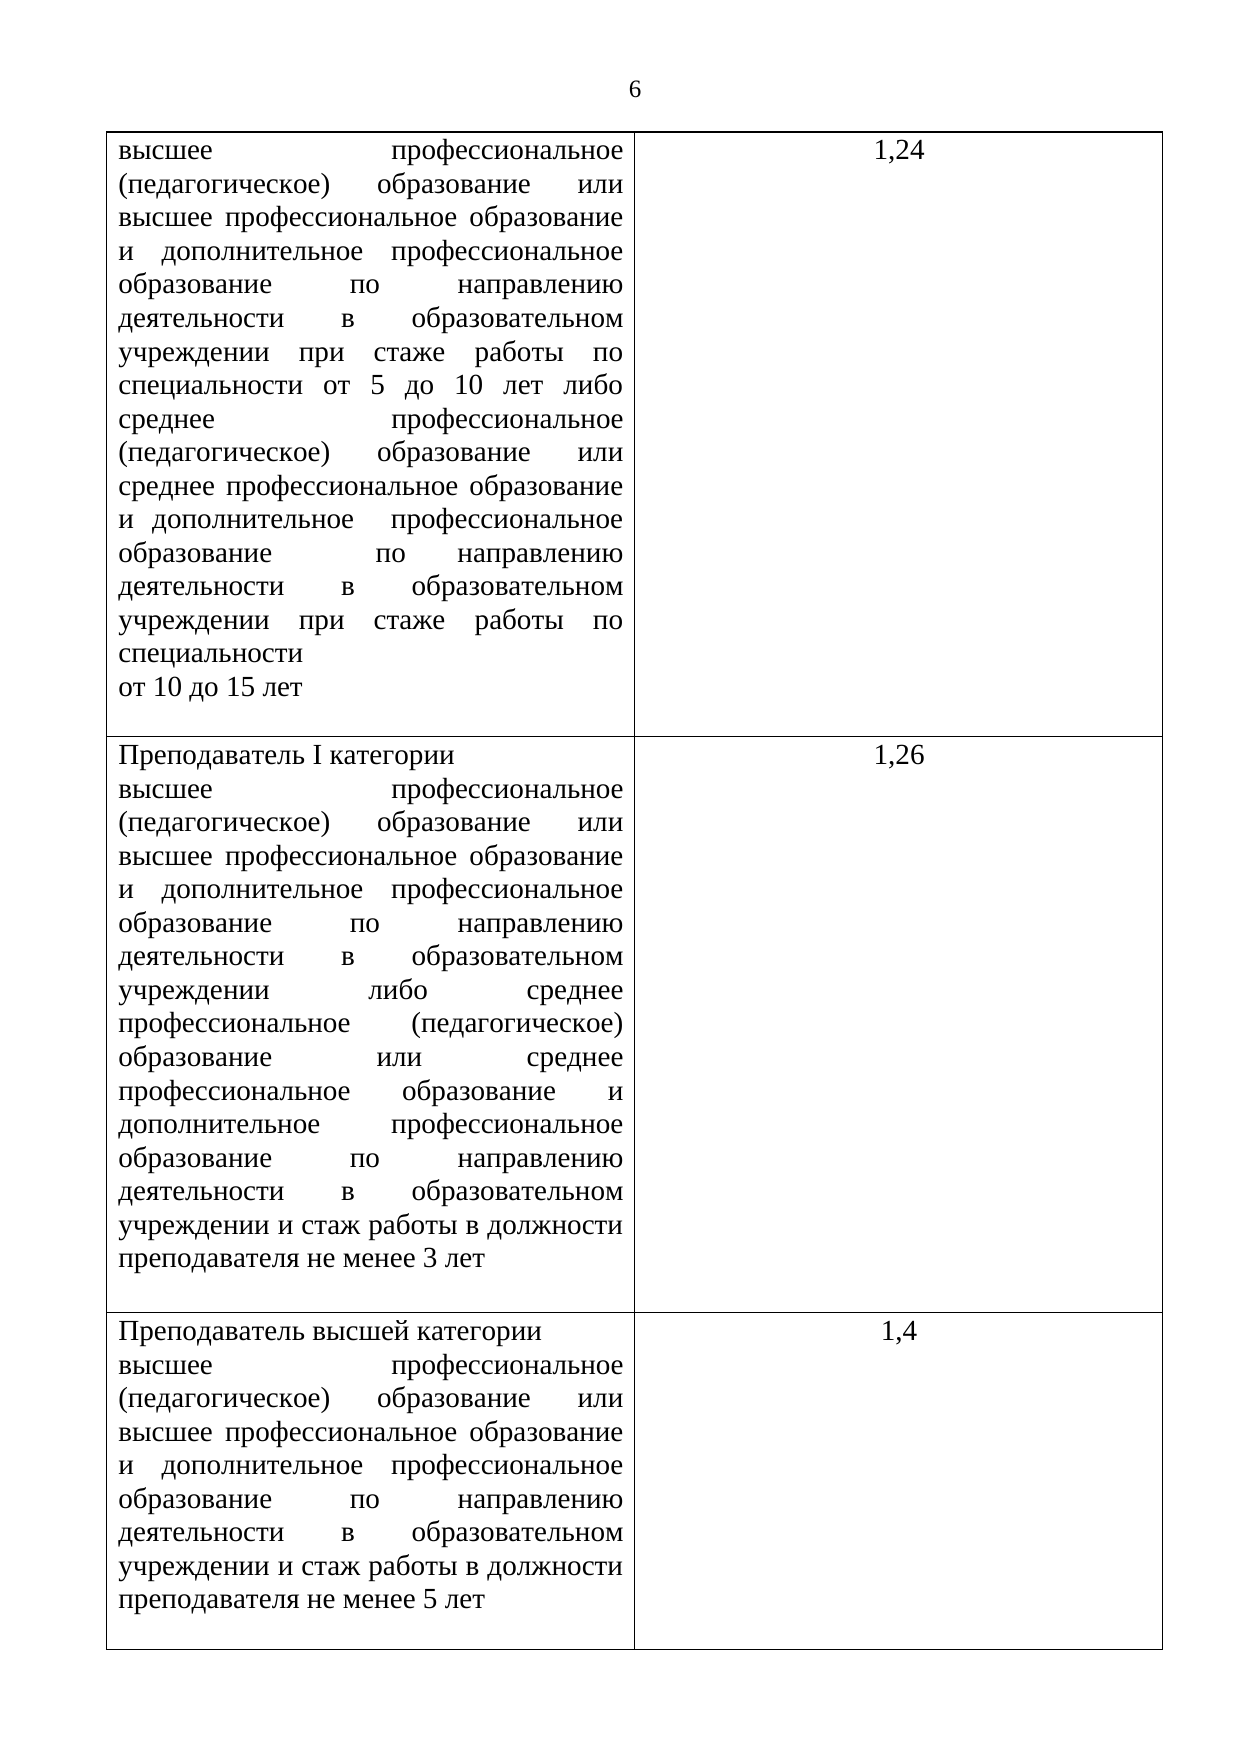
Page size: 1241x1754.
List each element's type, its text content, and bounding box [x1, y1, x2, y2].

table_cell Преподаватель I категории высшее профессиональное (педагогическое) образование или высшее профессиональное образование и дополнительное профессиональное образование по направлению деятельности в образовательном учреждении либо среднее профессиональное (педагогическое) образование или среднее профессиональное образование и дополнительное профессиональное образование по направлению деятельности в образовательном учреждении и стаж работы в должности преподавателя не менее 3 лет [107, 737, 634, 1312]
table_cell высшее профессиональное (педагогическое) образование или высшее профессиональное образование и дополнительное профессиональное образование по направлению деятельности в образовательном учреждении при стаже работы по специальности от 5 до 10 лет либо среднее профессиональное (педагогическое) образование или среднее профессиональное образование и дополнительное профессиональное образование по направлению деятельности в образовательном учреждении при стаже работы по специальности от 10 до 15 лет [107, 133, 634, 736]
table_cell 1,26 [635, 737, 1162, 1312]
table_cell Преподаватель высшей категории высшее профессиональное (педагогическое) образование или высшее профессиональное образование и дополнительное профессиональное образование по направлению деятельности в образовательном учреждении и стаж работы в должности преподавателя не менее 5 лет [107, 1313, 634, 1649]
table_cell 1,4 [635, 1313, 1162, 1649]
table_cell 1,24 [635, 133, 1162, 736]
